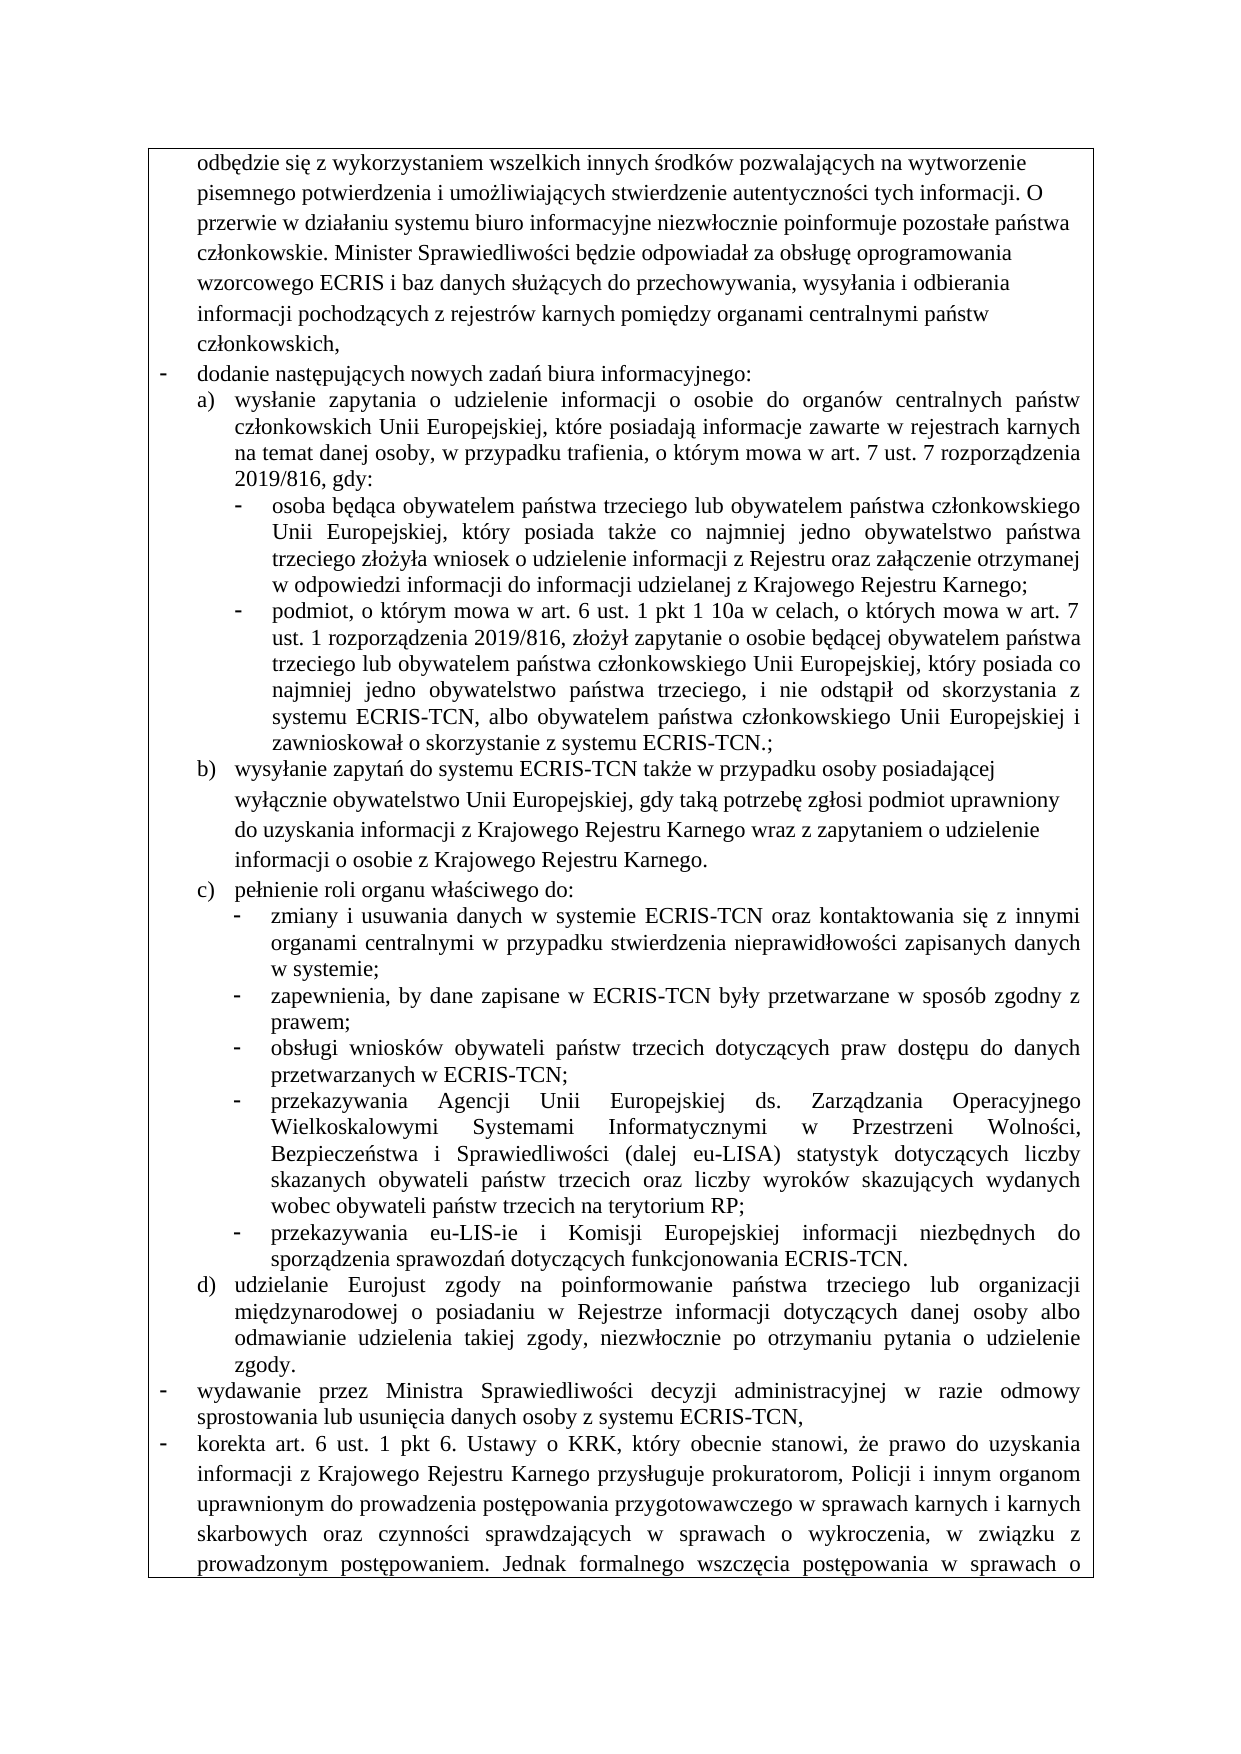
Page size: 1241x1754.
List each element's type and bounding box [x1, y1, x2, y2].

table_cell [149, 149, 1093, 1577]
